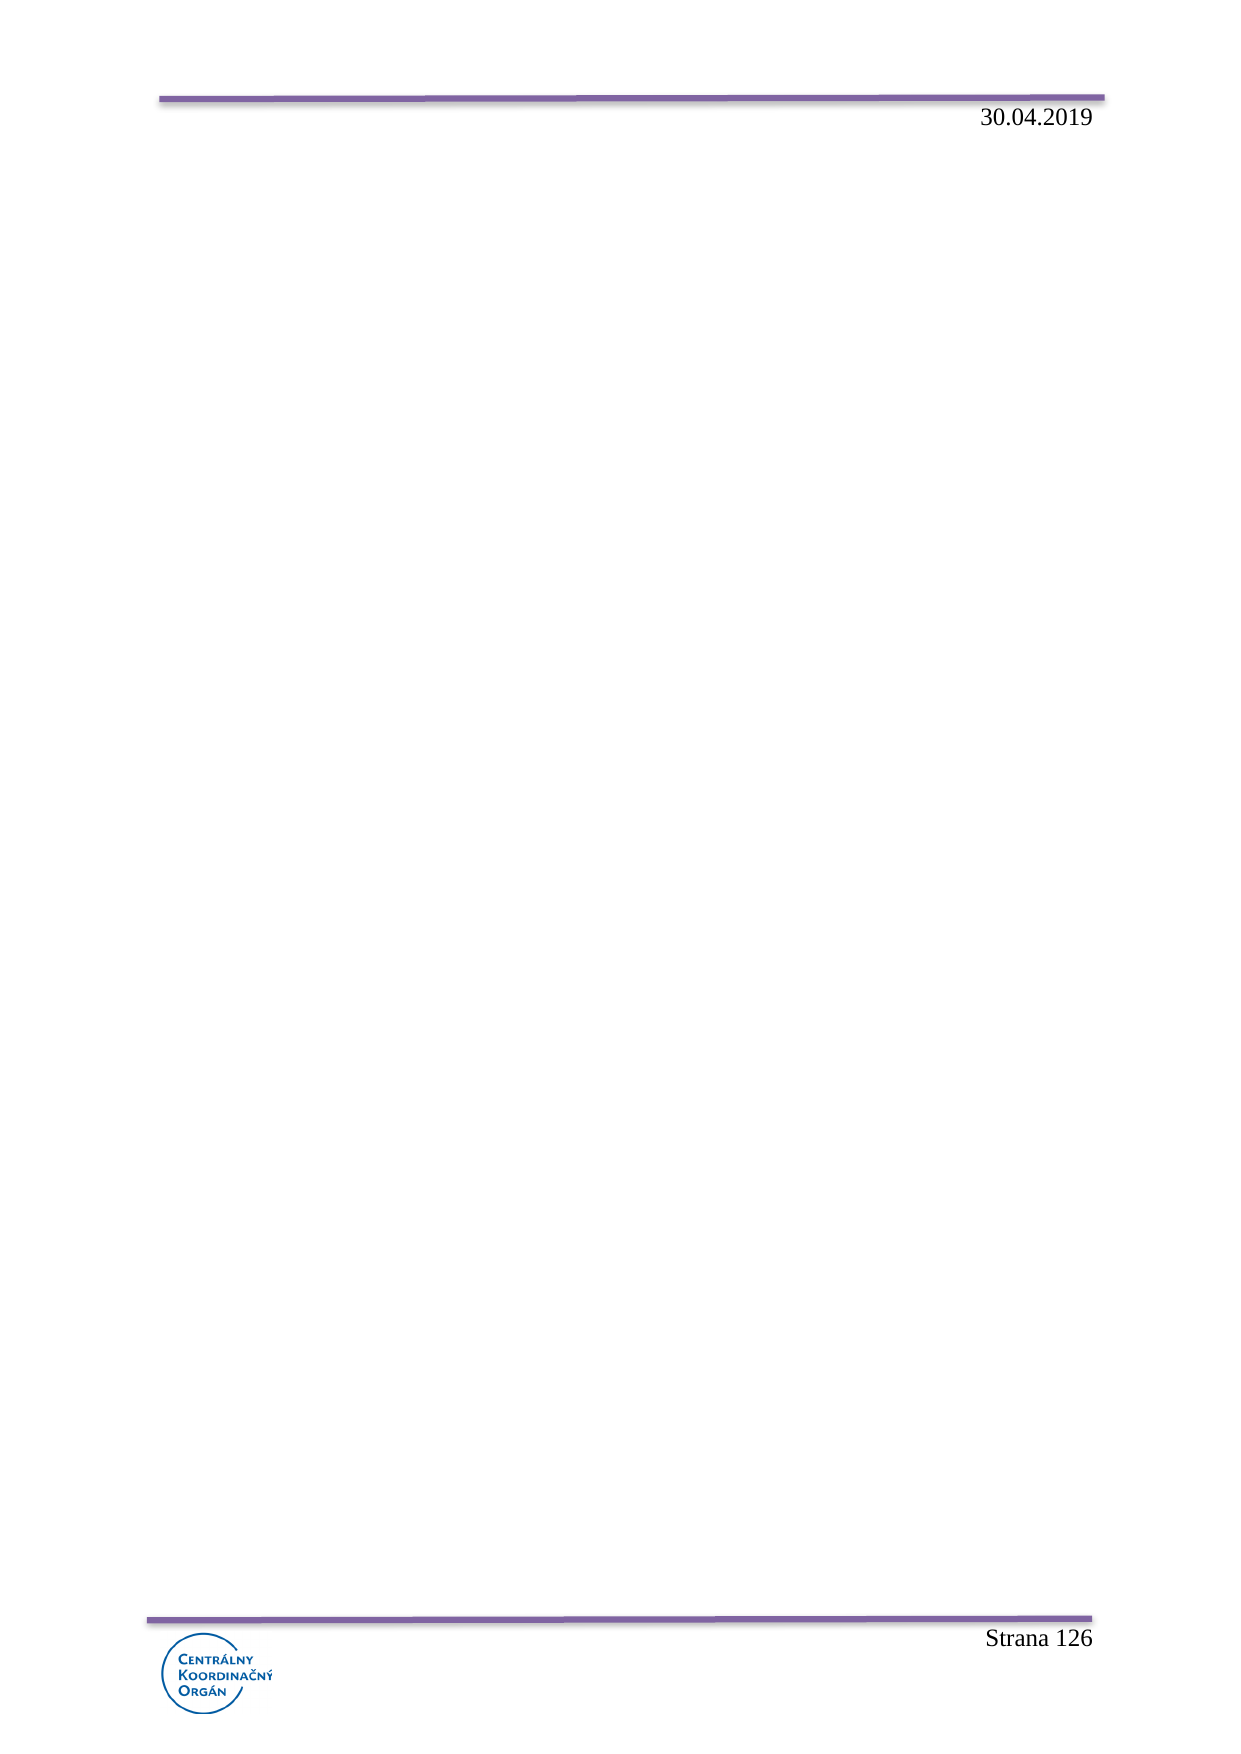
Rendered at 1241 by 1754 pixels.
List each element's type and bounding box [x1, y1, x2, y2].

picture [159, 1631, 272, 1713]
